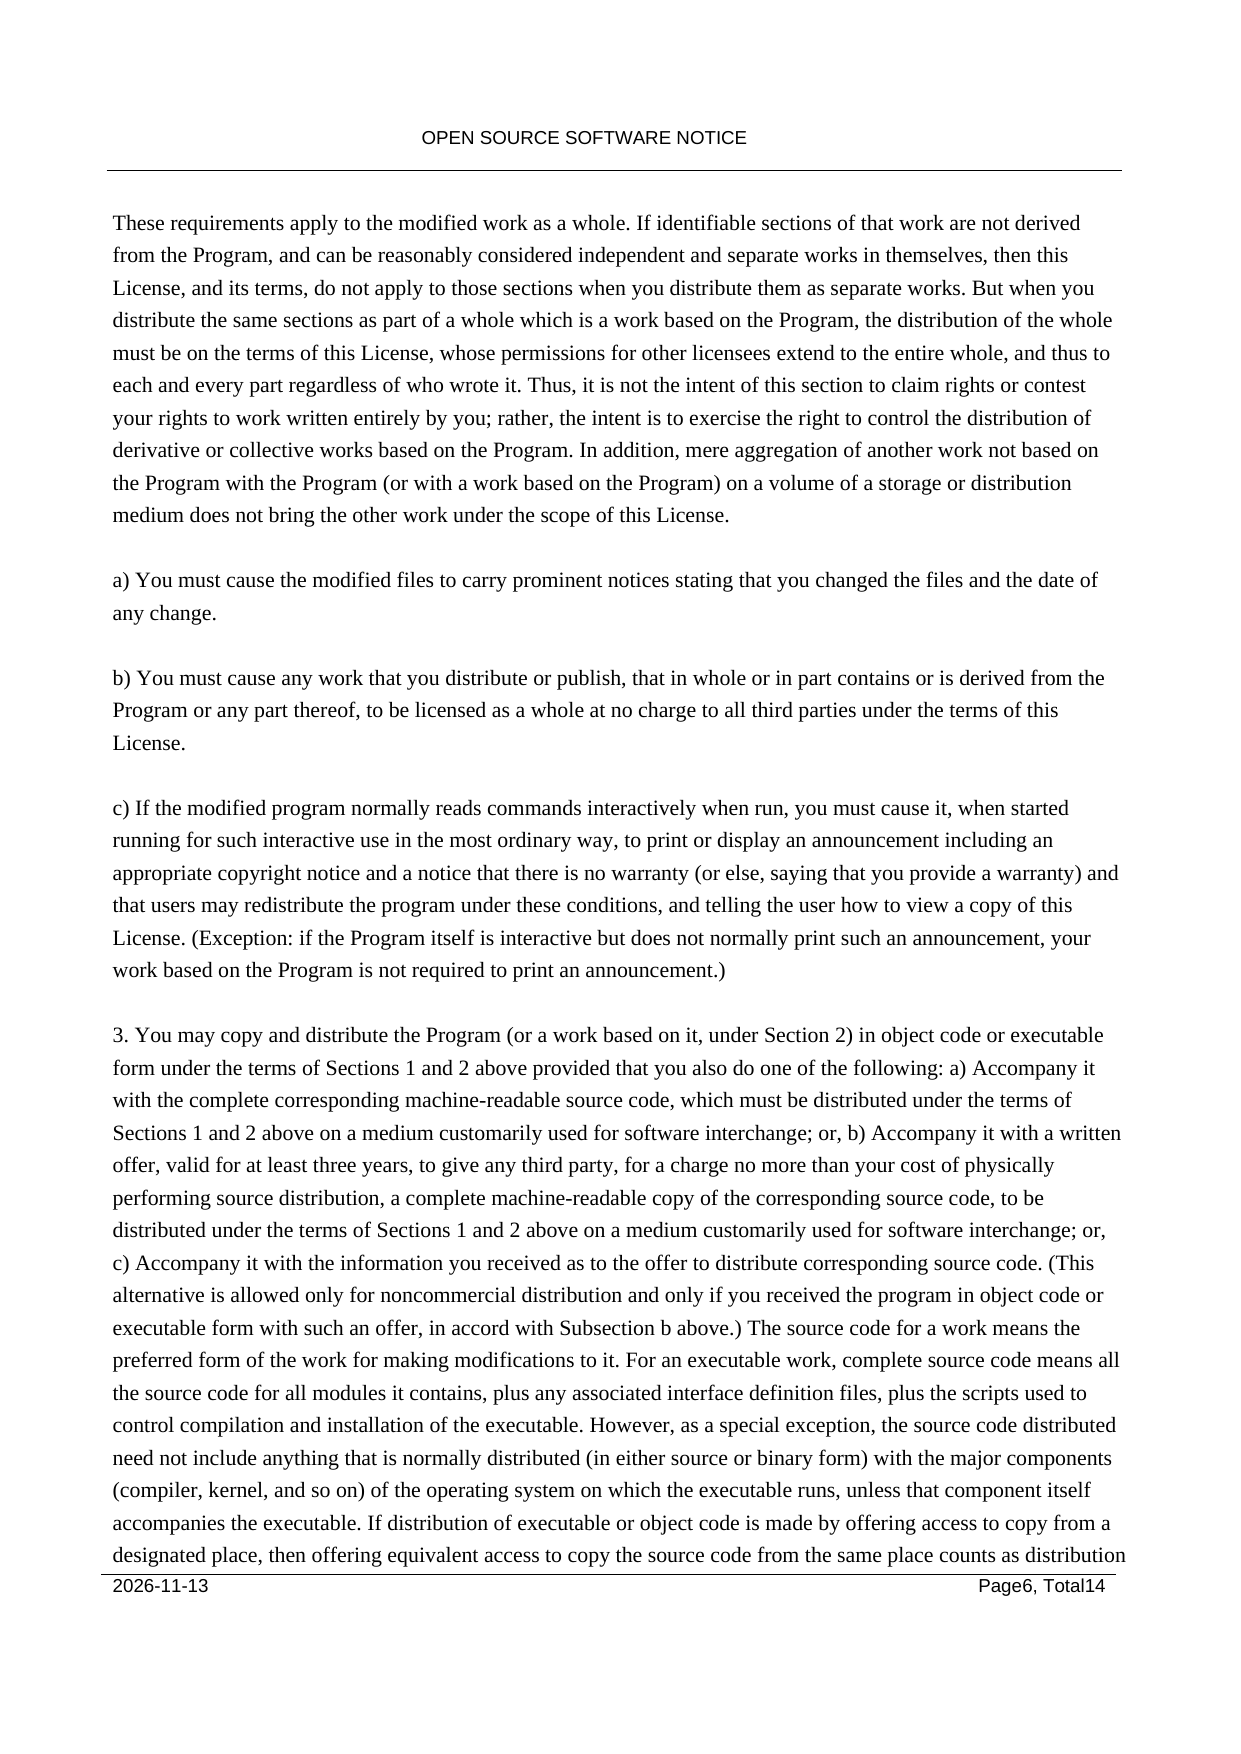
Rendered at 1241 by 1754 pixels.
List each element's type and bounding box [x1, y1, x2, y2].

text [112, 206, 1128, 1571]
